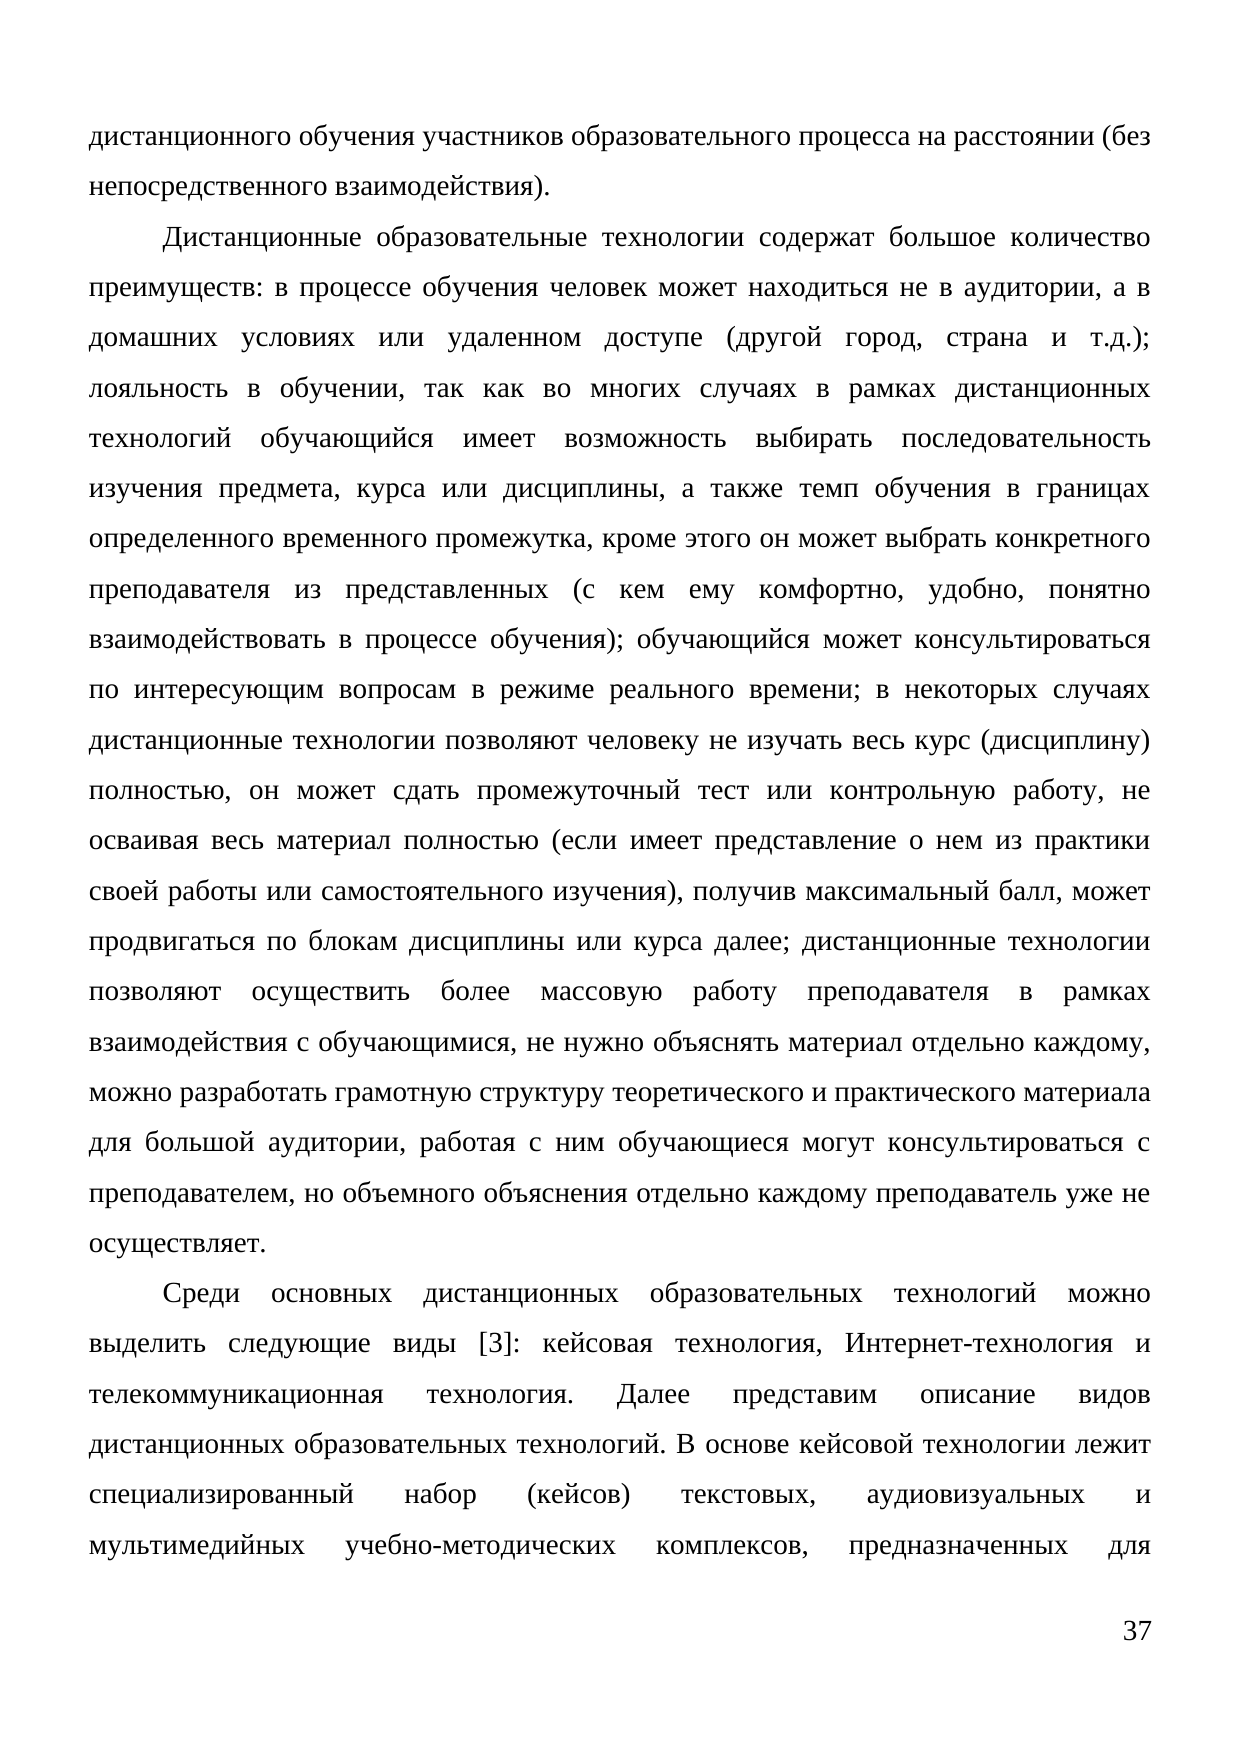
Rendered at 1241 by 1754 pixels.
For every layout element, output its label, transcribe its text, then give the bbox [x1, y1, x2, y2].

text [89, 1275, 1152, 1560]
text Дистанционные образовательные технологии содержат большое количество преимуществ: в процессе обучения человек может находиться не в аудитории, а в домашних условиях или удаленном доступе (другой город, страна и т.д.); лояльность в обучении, так как во многих случаях в рамках дистанционных технологий обучающийся имеет возможность выбирать последовательность изучения предмета, курса или дисциплины, а также темп обучения в границах определенного временного промежутка, кроме этого он может выбрать конкретного преподавателя из представленных (с кем ему комфортно, удобно, понятно взаимодействовать в процессе обучения); обучающийся может консультироваться по интересующим вопросам в режиме реального времени; в некоторых случаях дистанционные технологии позволяют человеку не изучать весь курс (дисциплину) полностью, он может сдать промежуточный тест или контрольную работу, не осваивая весь материал полностью (если имеет представление о нем из практики своей работы или самостоятельного изучения), получив максимальный балл, может продвигаться по блокам дисциплины или курса далее; дистанционные технологии позволяют осуществить более массовую работу преподавателя в рамках взаимодействия с обучающимися, не нужно объяснять материал отдельно каждому, можно разработать грамотную структуру теоретического и практического материала для большой аудитории, работая с ним обучающиеся могут консультироваться с преподавателем, но объемного объяснения отдельно каждому преподаватель уже не осуществляет. [89, 219, 1152, 1258]
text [89, 118, 1152, 202]
